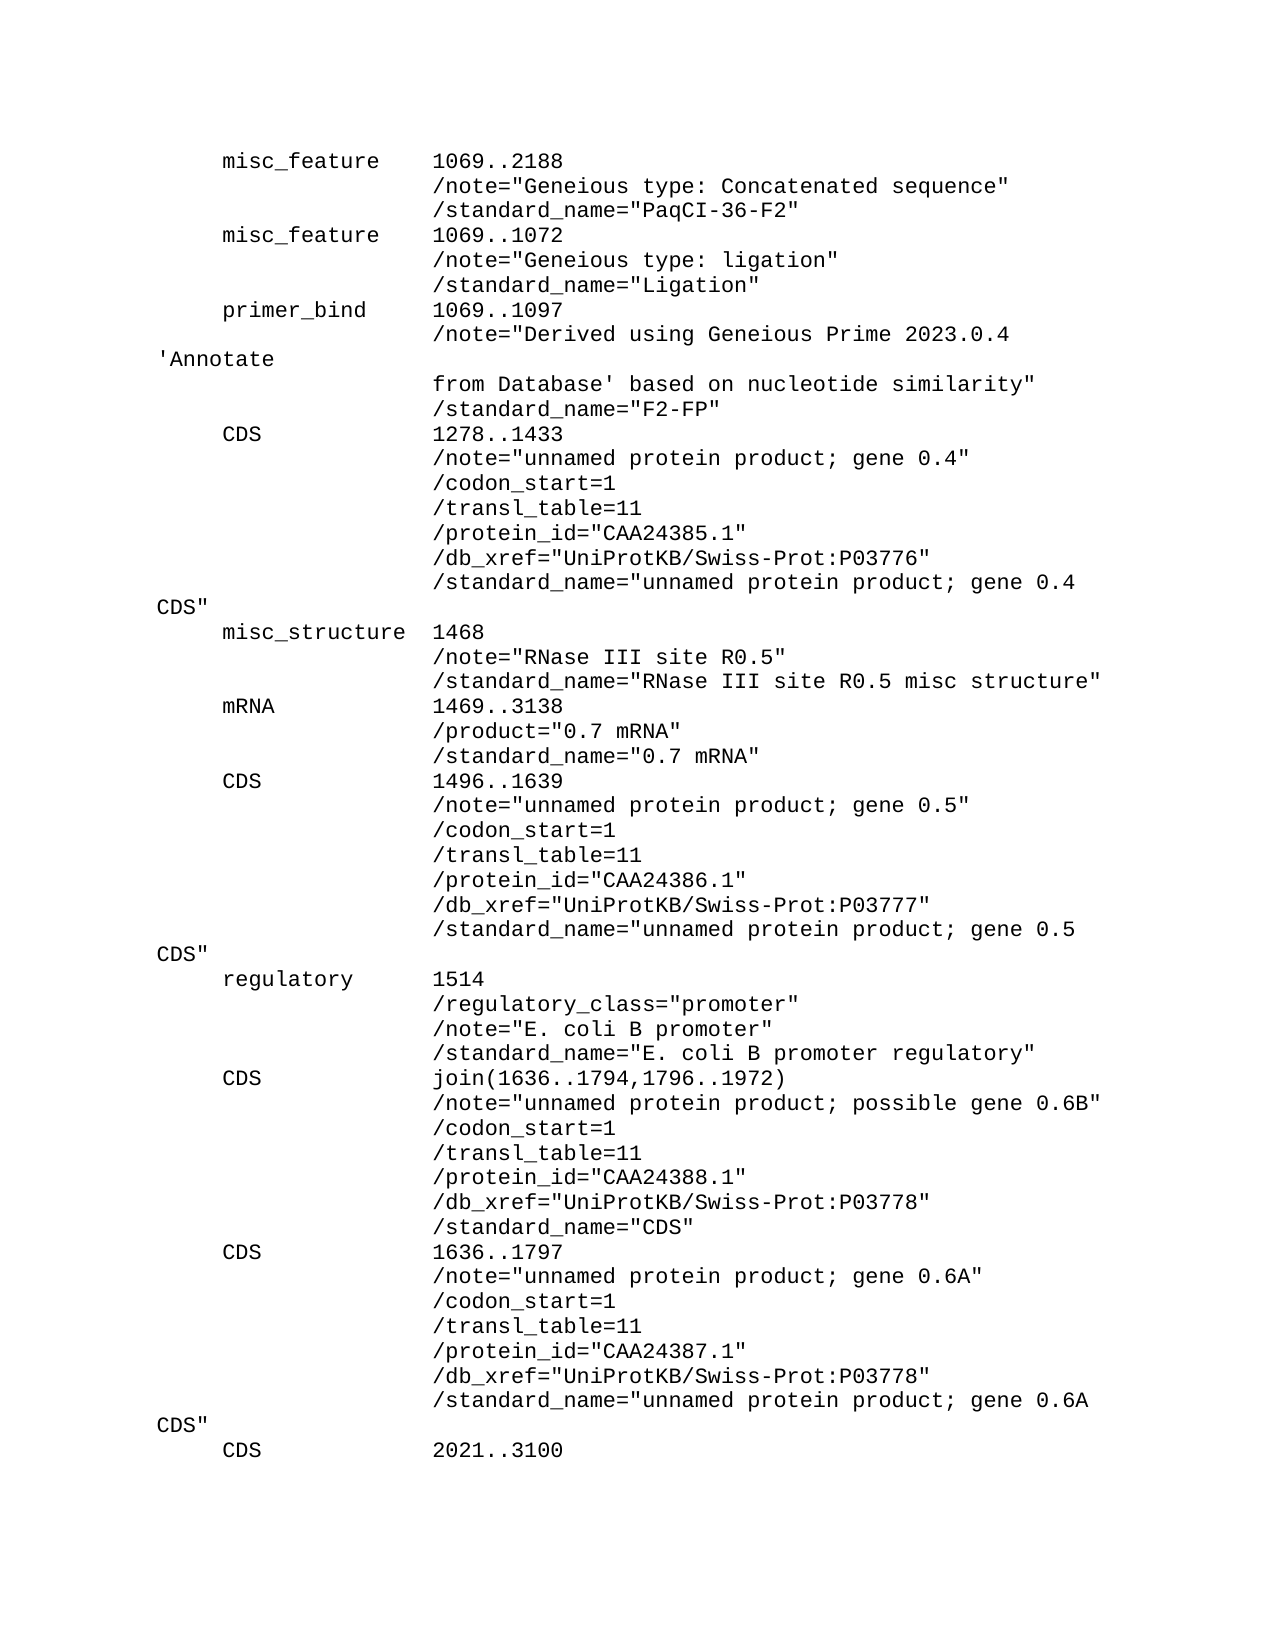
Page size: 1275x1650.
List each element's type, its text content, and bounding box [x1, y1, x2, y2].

text misc_feature 1069..1072 [156, 224, 1118, 249]
text /product="0.7 mRNA" [156, 720, 1118, 745]
text /note="Derived using Geneious Prime 2023.0.4 'Annotate [156, 323, 1118, 373]
text /db_xref="UniProtKB/Swiss-Prot:P03776" [156, 547, 1118, 571]
text /standard_name="RNase III site R0.5 misc structure" [156, 671, 1118, 695]
text /regulatory_class="promoter" [156, 993, 1118, 1018]
text CDS join(1636..1794,1796..1972) [156, 1067, 1118, 1092]
text /protein_id="CAA24386.1" [156, 869, 1118, 894]
text /note="unnamed protein product; gene 0.4" [156, 447, 1118, 472]
text /codon_start=1 [156, 1117, 1118, 1142]
text /protein_id="CAA24388.1" [156, 1166, 1118, 1191]
text /transl_table=11 [156, 844, 1118, 869]
text /standard_name="unnamed protein product; gene 0.6A CDS" [156, 1389, 1118, 1439]
text /protein_id="CAA24387.1" [156, 1340, 1118, 1365]
text /db_xref="UniProtKB/Swiss-Prot:P03777" [156, 894, 1118, 918]
text /standard_name="Ligation" [156, 274, 1118, 299]
text regulatory 1514 [156, 968, 1118, 993]
text /transl_table=11 [156, 1142, 1118, 1166]
text /note="E. coli B promoter" [156, 1018, 1118, 1042]
text /codon_start=1 [156, 472, 1118, 497]
text mRNA 1469..3138 [156, 695, 1118, 720]
text /codon_start=1 [156, 819, 1118, 844]
text /transl_table=11 [156, 1315, 1118, 1340]
text /note="Geneious type: ligation" [156, 249, 1118, 274]
text /protein_id="CAA24385.1" [156, 522, 1118, 547]
text /db_xref="UniProtKB/Swiss-Prot:P03778" [156, 1365, 1118, 1389]
text /note="unnamed protein product; gene 0.6A" [156, 1266, 1118, 1290]
text from Database' based on nucleotide similarity" [156, 373, 1118, 398]
text misc_structure 1468 [156, 621, 1118, 646]
text /note="Geneious type: Concatenated sequence" [156, 175, 1118, 199]
text /db_xref="UniProtKB/Swiss-Prot:P03778" [156, 1191, 1118, 1216]
text /standard_name="E. coli B promoter regulatory" [156, 1042, 1118, 1067]
text /standard_name="CDS" [156, 1216, 1118, 1241]
text /standard_name="unnamed protein product; gene 0.4 CDS" [156, 571, 1118, 621]
text /codon_start=1 [156, 1290, 1118, 1315]
text /standard_name="unnamed protein product; gene 0.5 CDS" [156, 918, 1118, 968]
text /standard_name="PaqCI-36-F2" [156, 199, 1118, 224]
text /standard_name="F2-FP" [156, 398, 1118, 423]
text CDS 1278..1433 [156, 423, 1118, 447]
text /transl_table=11 [156, 497, 1118, 522]
text primer_bind 1069..1097 [156, 299, 1118, 323]
text /note="unnamed protein product; gene 0.5" [156, 794, 1118, 819]
text misc_feature 1069..2188 [156, 150, 1118, 175]
text /standard_name="0.7 mRNA" [156, 745, 1118, 770]
text /note="unnamed protein product; possible gene 0.6B" [156, 1092, 1118, 1117]
text CDS 1636..1797 [156, 1241, 1118, 1266]
text CDS 1496..1639 [156, 770, 1118, 794]
text /note="RNase III site R0.5" [156, 646, 1118, 671]
text CDS 2021..3100 [156, 1439, 1118, 1464]
